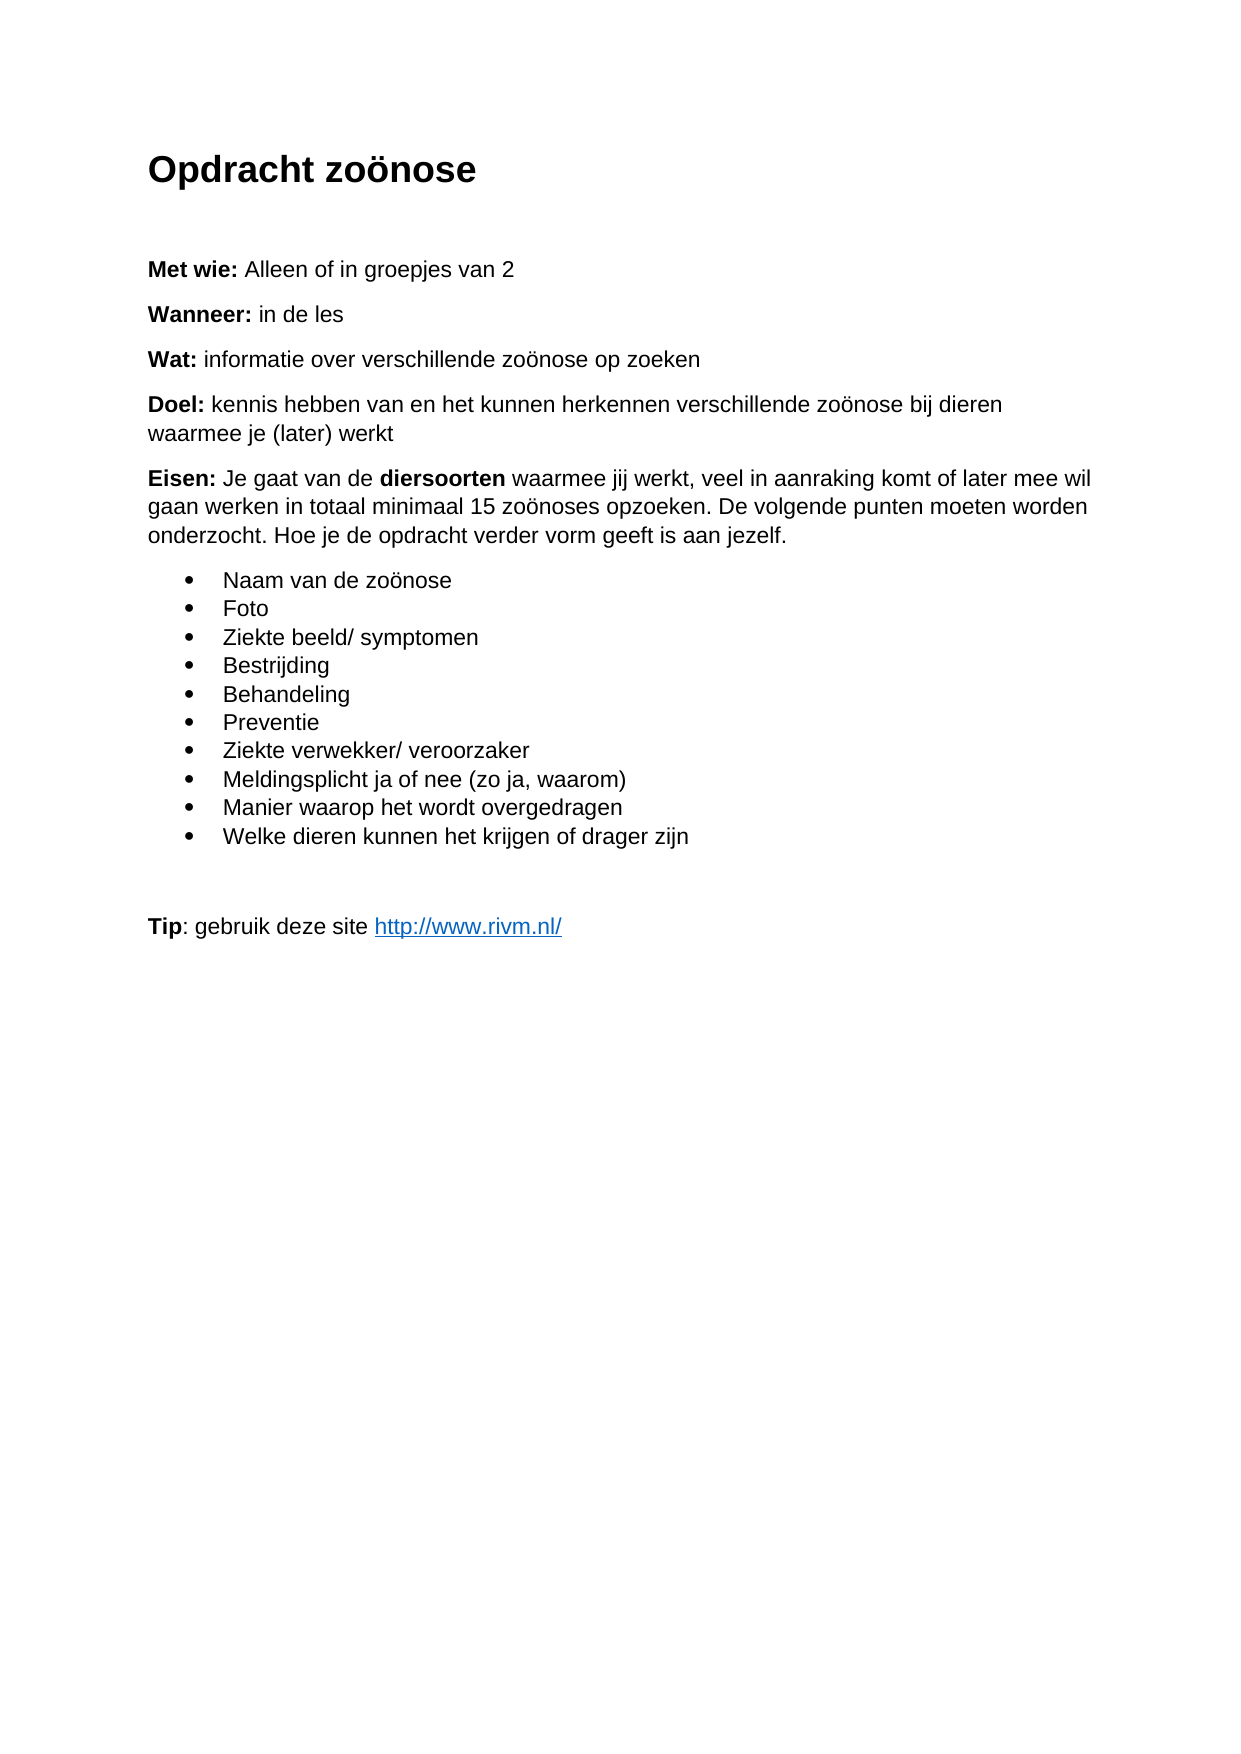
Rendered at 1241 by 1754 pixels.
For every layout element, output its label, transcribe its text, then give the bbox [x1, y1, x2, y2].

text Wat: informatie over verschillende zoönose op zoeken [148, 346, 1093, 372]
list Ziekte beeld/ symptomen [185, 624, 1093, 650]
text Met wie: Alleen of in groepjes van 2 [148, 256, 1093, 282]
list Naam van de zoönose [185, 567, 1093, 593]
list Behandeling [185, 681, 1093, 707]
text Doel: kennis hebben van en het kunnen herkennen verschillende zoönose bij dieren waarmee je (later) werkt [148, 391, 1093, 446]
list Ziekte verwekker/ veroorzaker [185, 737, 1093, 764]
text Opdracht zoönose [148, 148, 1093, 191]
list Welke dieren kunnen het krijgen of drager zijn [185, 823, 1093, 849]
list Meldingsplicht ja of nee (zo ja, waarom) [185, 766, 1093, 792]
text Eisen: Je gaat van de diersoorten waarmee jij werkt, veel in aanraking komt of later mee wil gaan werken in totaal minimaal 15 zoönoses opzoeken. De volgende punten moeten worden onderzocht. Hoe je de opdracht verder vorm geeft is aan jezelf. [148, 465, 1093, 548]
list Foto [185, 595, 1093, 622]
text Wanneer: in de les [148, 301, 1093, 327]
list Bestrijding [185, 652, 1093, 678]
list Preventie [185, 709, 1093, 735]
text Tip: gebruik deze site http://www.rivm.nl/ [148, 913, 1093, 939]
list Manier waarop het wordt overgedragen [185, 794, 1093, 821]
